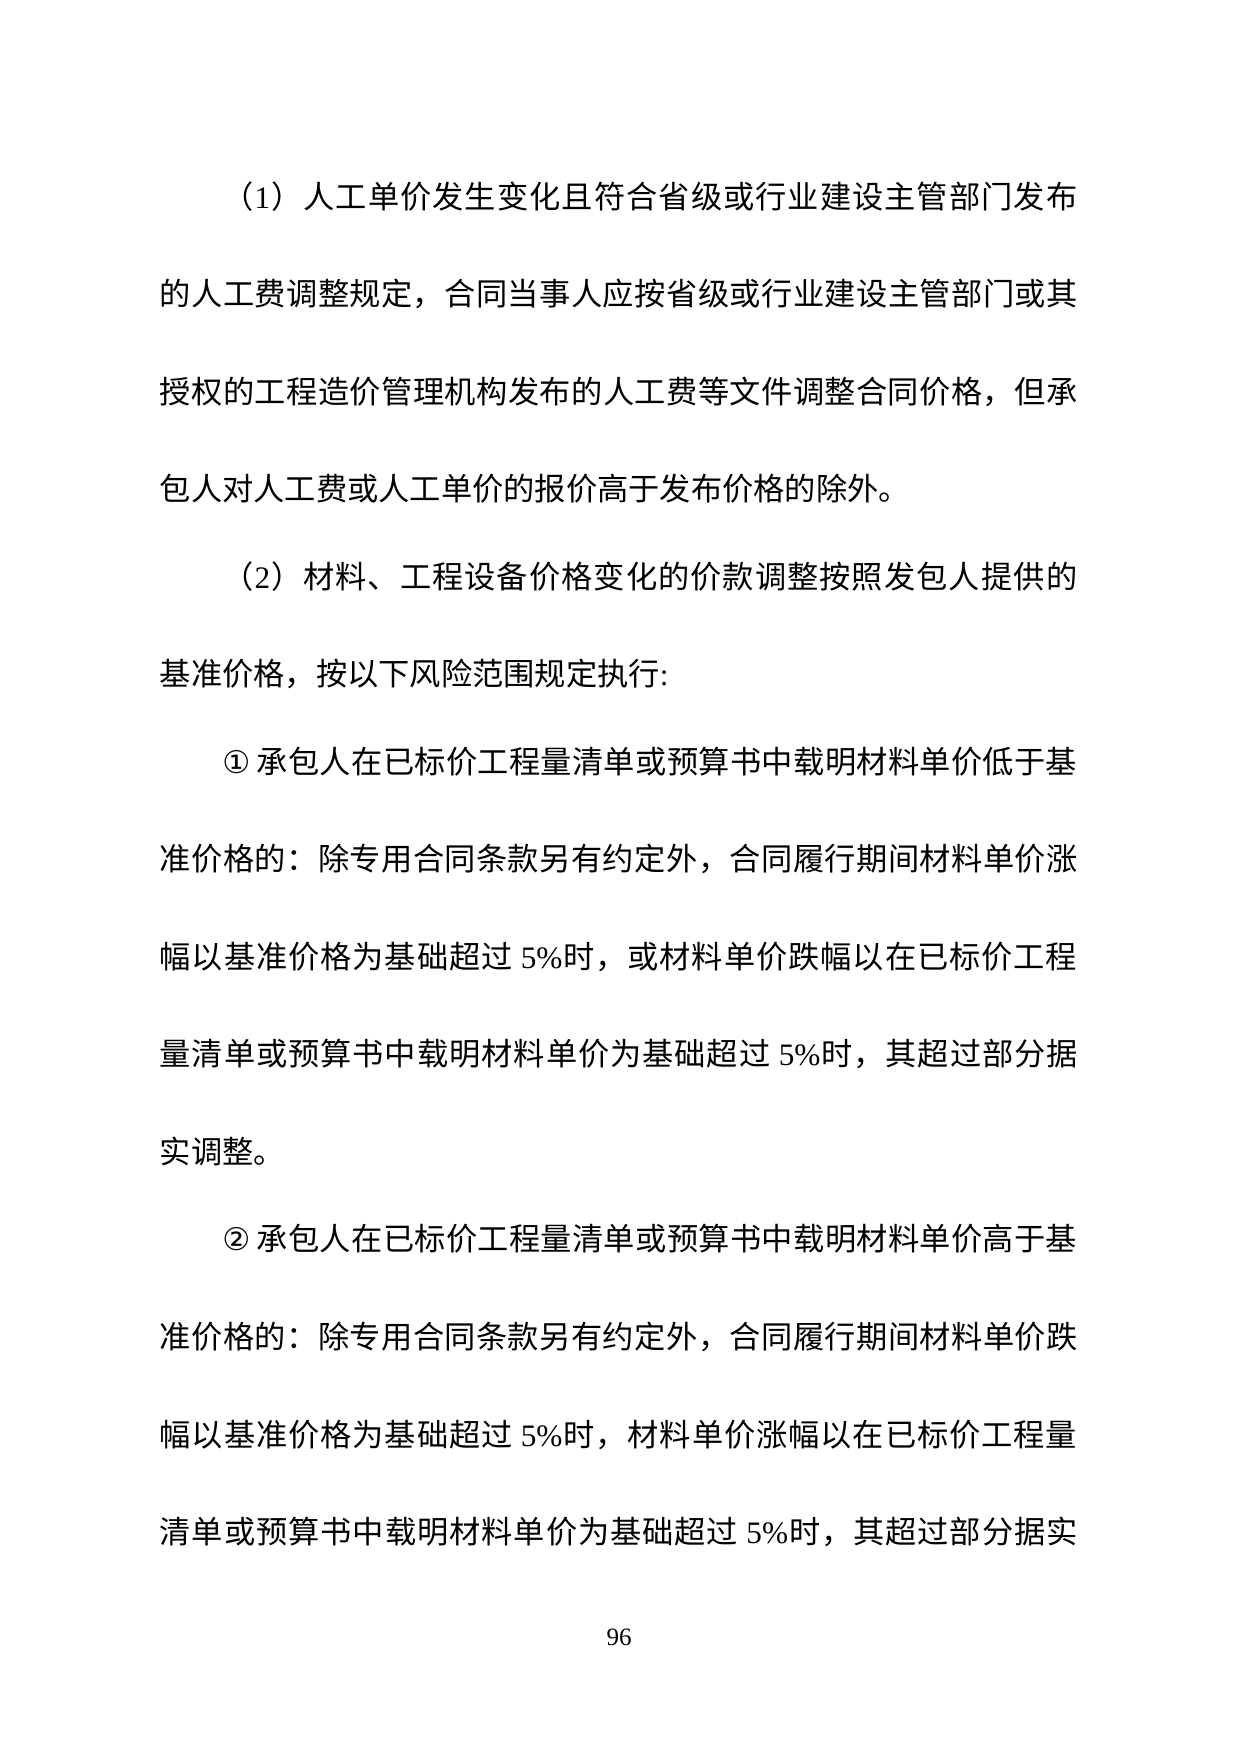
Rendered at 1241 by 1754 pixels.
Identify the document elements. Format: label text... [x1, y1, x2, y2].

text ①承包人在已标价工程量清单或预算书中载明材料单价低于基准价格的：除专用合同条款另有约定外，合同履行期间材料单价涨幅以基准价格为基础超过5%时，或材料单价跌幅以在已标价工程量清单或预算书中载明材料单价为基础超过5%时，其超过部分据实调整。 [159, 727, 1078, 1182]
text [159, 1205, 1078, 1562]
text （2）材料、工程设备价格变化的价款调整按照发包人提供的基准价格，按以下风险范围规定执行: [159, 542, 1078, 704]
text （1）人工单价发生变化且符合省级或行业建设主管部门发布的人工费调整规定，合同当事人应按省级或行业建设主管部门或其授权的工程造价管理机构发布的人工费等文件调整合同价格，但承包人对人工费或人工单价的报价高于发布价格的除外。 [159, 162, 1078, 519]
